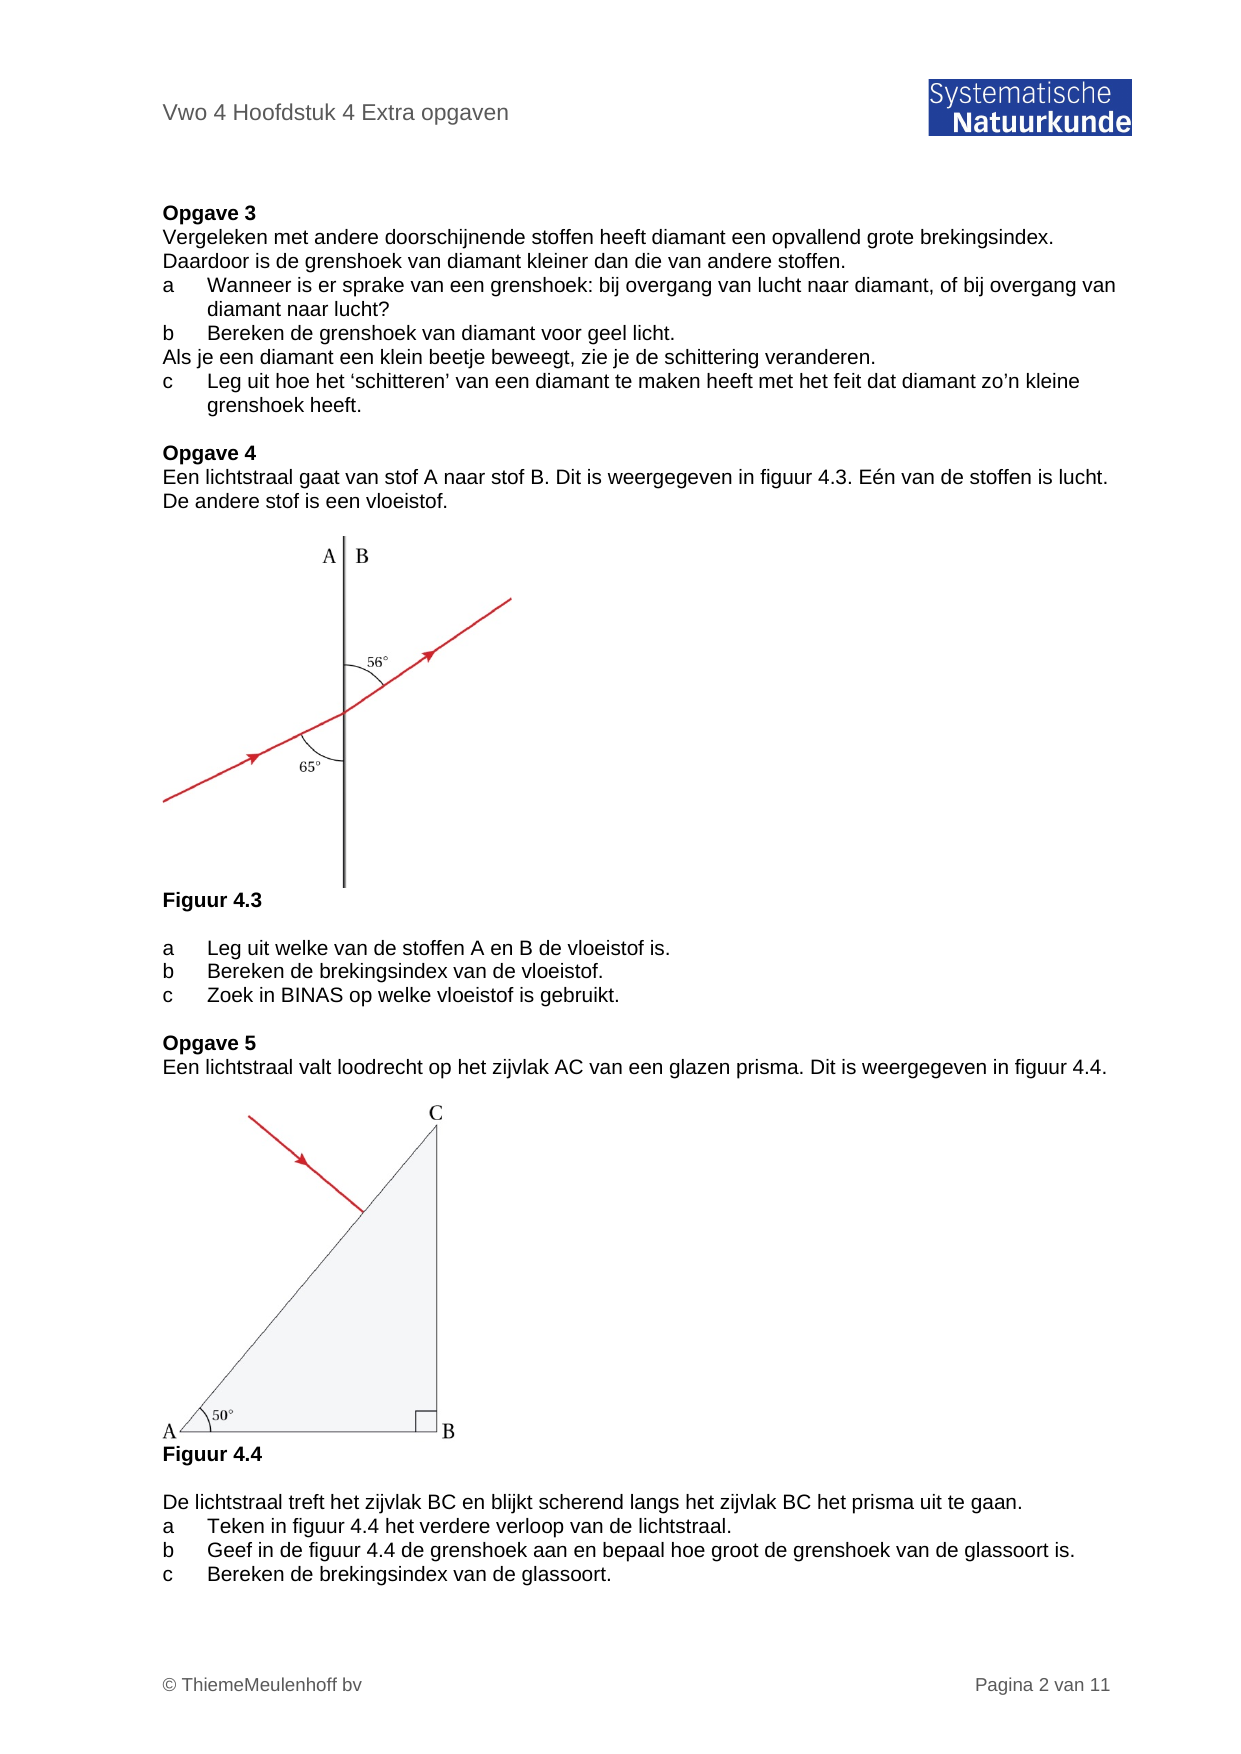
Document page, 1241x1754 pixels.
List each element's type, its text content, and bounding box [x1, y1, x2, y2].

picture [162, 536, 512, 888]
picture [928, 79, 1132, 136]
text Als je een diamant een klein beetje beweegt, zie je de schittering veranderen. [162, 345, 1137, 369]
text Figuur 4.4 [162, 1442, 1137, 1466]
picture [162, 1103, 455, 1443]
text b Bereken de brekingsindex van de vloeistof. [162, 959, 1137, 983]
text Vergeleken met andere doorschijnende stoffen heeft diamant een opvallend grote brekingsindex. Daardoor is de grenshoek van diamant kleiner dan die van andere stoffen. [162, 225, 1137, 273]
text Een lichtstraal valt loodrecht op het zijvlak AC van een glazen prisma. Dit is weergegeven in figuur 4.4. [162, 1055, 1137, 1079]
text Een lichtstraal gaat van stof A naar stof B. Dit is weergegeven in figuur 4.3. Eén van de stoffen is lucht. De andere stof is een vloeistof. [162, 465, 1137, 513]
text a Leg uit welke van de stoffen A en B de vloeistof is. [162, 935, 1137, 959]
text c Leg uit hoe het ‘schitteren’ van een diamant te maken heeft met het feit dat diamant zo’n kleine grenshoek heeft. [162, 369, 1137, 417]
text b Geef in de figuur 4.4 de grenshoek aan en bepaal hoe groot de grenshoek van de glassoort is. [162, 1538, 1137, 1562]
text Opgave 5 [162, 1031, 1137, 1055]
text Opgave 3 [162, 201, 1137, 225]
text b Bereken de grenshoek van diamant voor geel licht. [162, 321, 1137, 345]
text c Zoek in BINAS op welke vloeistof is gebruikt. [162, 983, 1137, 1007]
text Opgave 4 [162, 441, 1137, 465]
text a Teken in figuur 4.4 het verdere verloop van de lichtstraal. [162, 1514, 1137, 1538]
text Figuur 4.3 [162, 887, 1137, 911]
text De lichtstraal treft het zijvlak BC en blijkt scherend langs het zijvlak BC het prisma uit te gaan. [162, 1490, 1137, 1514]
text c Bereken de brekingsindex van de glassoort. [162, 1562, 1137, 1586]
text a Wanneer is er sprake van een grenshoek: bij overgang van lucht naar diamant, of bij overgang van diamant naar lucht? [162, 273, 1137, 321]
